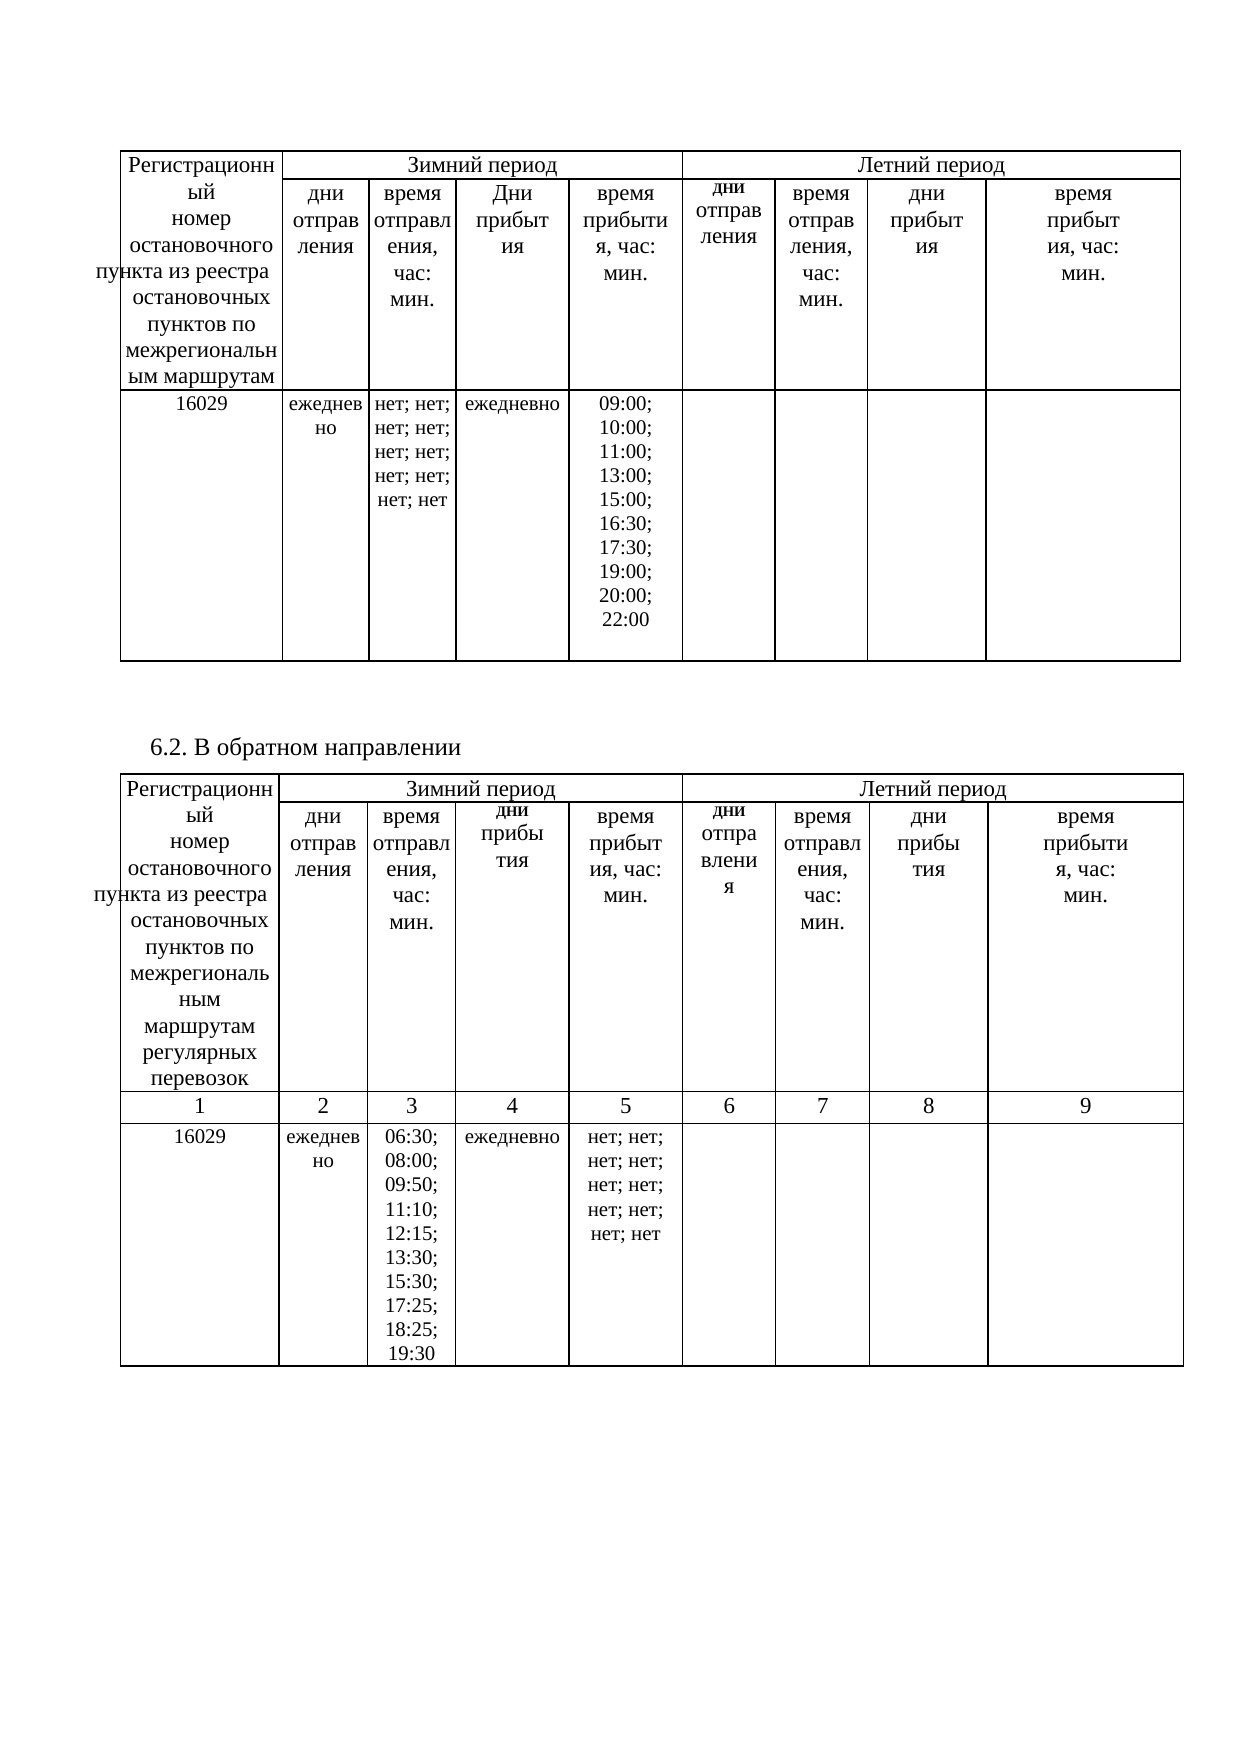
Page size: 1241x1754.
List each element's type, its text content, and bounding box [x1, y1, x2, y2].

table_cell нет; нет; нет; нет; нет; нет; нет; нет; нет; нет [370, 391, 455, 660]
table_cell ежедневно [456, 1124, 568, 1365]
table_cell [683, 391, 774, 660]
table_cell [870, 1124, 987, 1365]
table_cell время прибыт ия, час: мин. [987, 180, 1180, 389]
table_header Регистрационный номер остановочного пункта из реестра остановочных пунктов по межрегиональным маршрутам регулярных перевозок [121, 775, 278, 1091]
table_cell 16029 [121, 391, 282, 660]
table_header Зимний период [280, 775, 682, 801]
table_cell 09:00; 10:00; 11:00; 13:00; 15:00; 16:30; 17:30; 19:00; 20:00; 22:00 [570, 391, 682, 660]
table_cell 3 [368, 1092, 455, 1123]
table_cell время прибыти я, час: мин. [570, 180, 682, 389]
table_cell 7 [776, 1092, 869, 1123]
table_cell 9 [989, 1092, 1183, 1123]
table_cell время отправл ения, час: мин. [370, 180, 455, 389]
table_cell [868, 391, 985, 660]
text 6.2. В обратном направлении [150, 732, 1090, 761]
table_header Регистрационный номер остановочного пункта из реестра остановочных пунктов по межрегиональным маршрутам регулярных перевозок [121, 152, 282, 389]
table_cell время прибыт ия, час: мин. [570, 803, 682, 1091]
table_cell ДНИ отпра влени я [683, 803, 775, 1091]
table_cell ежедневно [457, 391, 568, 660]
table_cell время отправл ения, час: мин. [776, 803, 869, 1091]
table_header Летний период [683, 152, 1180, 178]
table_cell дни прибыт ия [868, 180, 985, 389]
table_cell время отправл ения, час: мин. [368, 803, 455, 1091]
table_cell нет; нет; нет; нет; нет; нет; нет; нет; нет; нет [570, 1124, 682, 1365]
table_cell время отправ ления, час: мин. [776, 180, 867, 389]
table_cell 5 [570, 1092, 682, 1123]
table_cell ДНИ отправ ления [683, 180, 774, 389]
table_cell ежедневно [280, 1124, 367, 1365]
table_cell дни прибы тия [870, 803, 987, 1091]
table_cell 6 [683, 1092, 775, 1123]
table_cell [776, 1124, 869, 1365]
table_cell [987, 391, 1180, 660]
table_header Зимний период [283, 152, 682, 178]
table_cell [989, 1124, 1183, 1365]
table_header Летний период [683, 775, 1183, 801]
table_cell Дни прибыт ия [457, 180, 568, 389]
table_cell [683, 1124, 775, 1365]
table_cell ежедневно [283, 391, 368, 660]
table_cell дни отправ ления [283, 180, 368, 389]
table_cell 2 [280, 1092, 367, 1123]
table_cell дни отправ ления [280, 803, 367, 1091]
table_cell 1 [121, 1092, 278, 1123]
table_cell 4 [456, 1092, 568, 1123]
table_cell 16029 [121, 1124, 278, 1365]
table_cell 8 [870, 1092, 987, 1123]
table_cell ДНИ прибы тия [456, 803, 568, 1091]
table_cell 06:30; 08:00; 09:50; 11:10; 12:15; 13:30; 15:30; 17:25; 18:25; 19:30 [368, 1124, 455, 1365]
table_cell [776, 391, 867, 660]
table_cell время прибыти я, час: мин. [989, 803, 1183, 1091]
